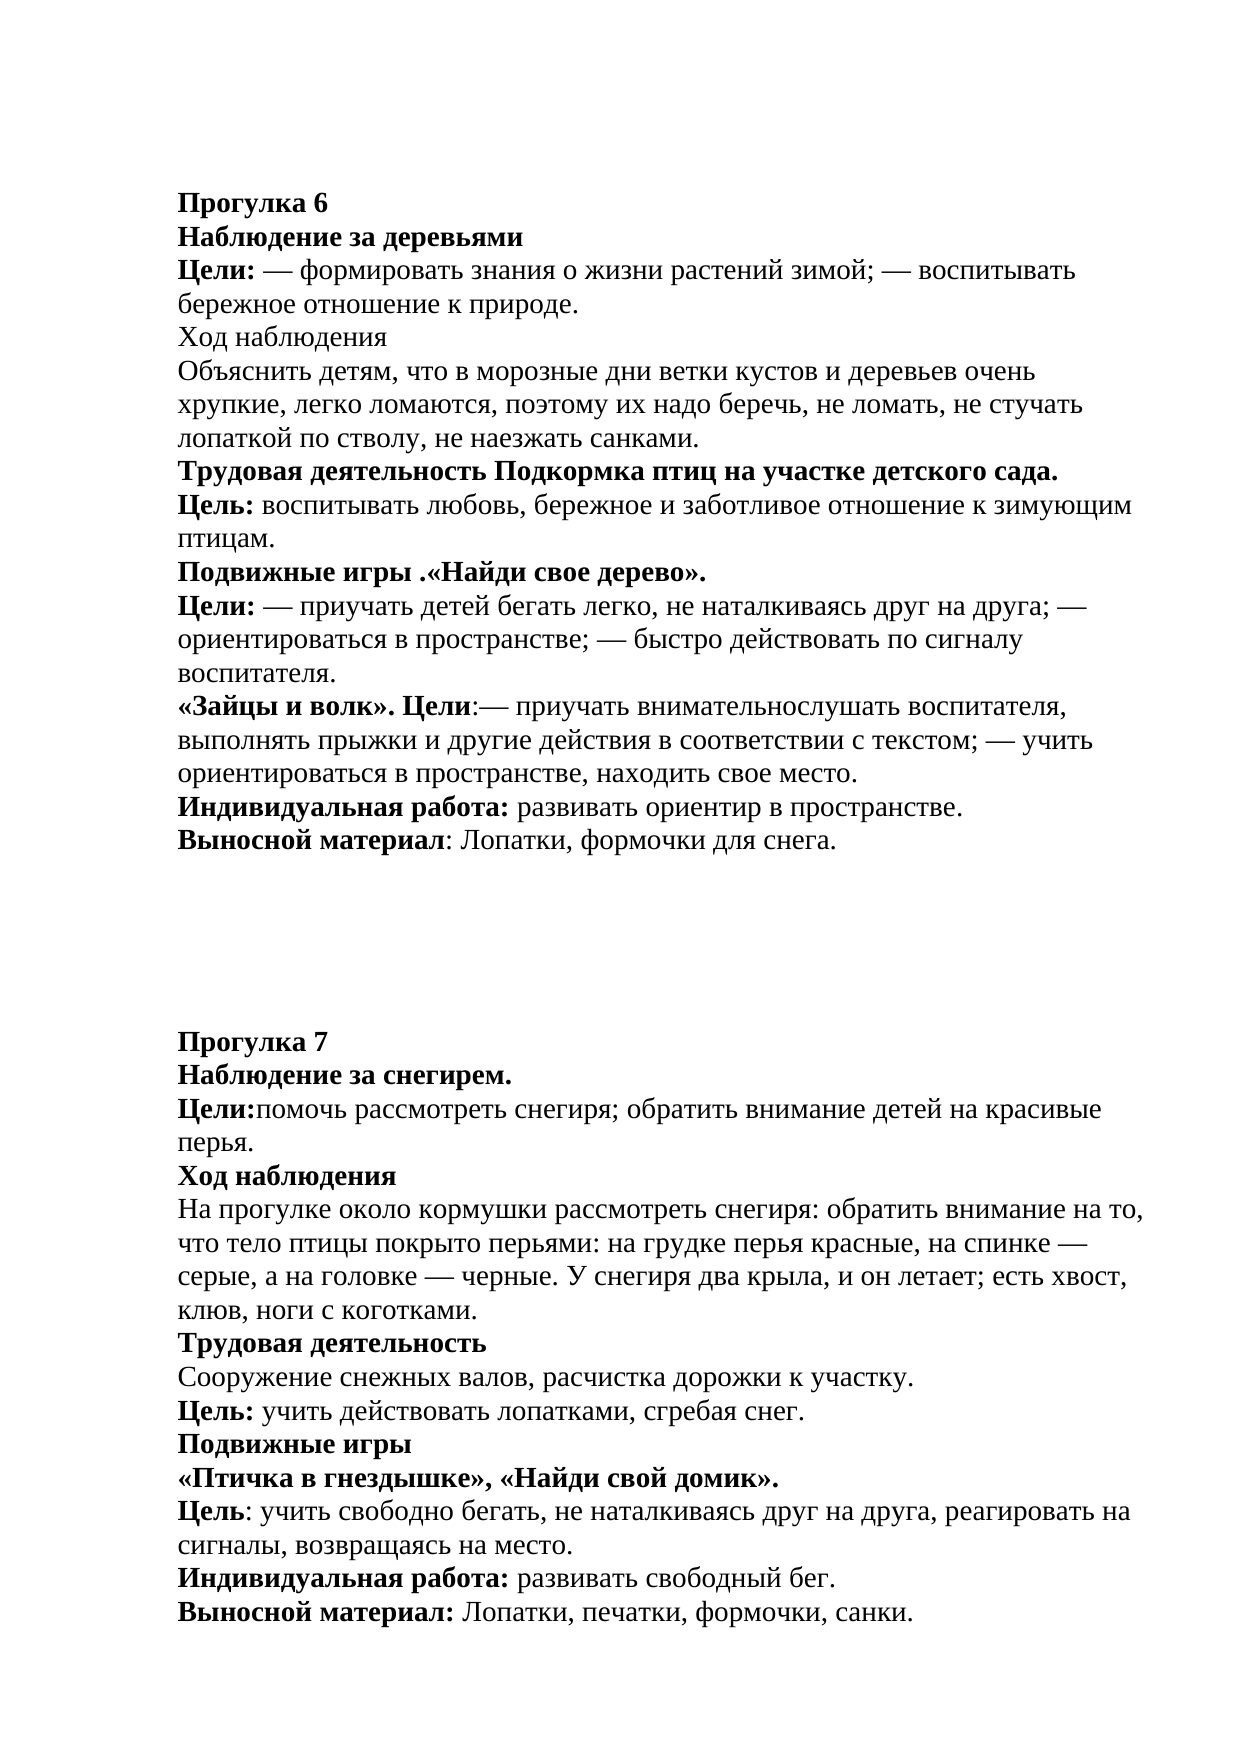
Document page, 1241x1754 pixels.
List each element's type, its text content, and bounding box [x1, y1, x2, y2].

text Цель: воспитывать любовь, бережное и заботливое отношение к зимующим птицам. [177, 487, 1152, 554]
text Подвижные игры .«Найди свое дерево». [177, 554, 1152, 588]
text Цель: учить свободно бегать, не наталкиваясь друг на друга, реагировать на сигналы, возвращаясь на место. [177, 1493, 1152, 1560]
text «Зайцы и волк». Цели:— приучать внимательнослушать воспитателя, выполнять прыжки и другие действия в соответствии с текстом; — учить ориентироваться в пространстве, находить свое место. [177, 688, 1152, 789]
text Ход наблюдения [177, 319, 1152, 353]
text Цели:помочь рассмотреть снегиря; обратить внимание детей на красивые перья. [177, 1091, 1152, 1158]
text Индивидуальная работа: развивать ориентир в пространстве. [177, 789, 1152, 822]
text «Птичка в гнездышке», «Найди свой домик». [177, 1460, 1152, 1493]
text Цель: учить действовать лопатками, сгребая снег. [177, 1393, 1152, 1426]
text Объяснить детям, что в морозные дни ветки кустов и деревьев очень хрупкие, легко ломаются, поэтому их надо беречь, не ломать, не стучать лопаткой по стволу, не наезжать санками. [177, 353, 1152, 453]
text Наблюдение за снегирем. [177, 1057, 1152, 1091]
text Наблюдение за деревьями [177, 219, 1152, 252]
text Выносной материал: Лопатки, формочки для снега. [177, 822, 1152, 856]
text Цели: — приучать детей бегать легко, не наталкиваясь друг на друга; — ориентироваться в пространстве; — быстро действовать по сигналу воспитателя. [177, 588, 1152, 688]
text Прогулка 6 [177, 185, 1152, 219]
text Подвижные игры [177, 1426, 1152, 1460]
text Трудовая деятельность Подкормка птиц на участке детского сада. [177, 453, 1152, 487]
text Цели: — формировать знания о жизни растений зимой; — воспитывать бережное отношение к природе. [177, 252, 1152, 319]
text Индивидуальная работа: развивать свободный бег. [177, 1560, 1152, 1594]
text Ход наблюдения [177, 1158, 1152, 1191]
text Прогулка 7 [177, 1024, 1152, 1057]
text Сооружение снежных валов, расчистка дорожки к участку. [177, 1359, 1152, 1393]
text Трудовая деятельность [177, 1326, 1152, 1359]
text На прогулке около кормушки рассмотреть снегиря: обратить внимание на то, что тело птицы покрыто перьями: на грудке перья красные, на спинке — серые, а на головке — черные. У снегиря два крыла, и он летает; есть хвост, клюв, ноги с коготками. [177, 1191, 1152, 1326]
text Выносной материал: Лопатки, печатки, формочки, санки. [177, 1594, 1152, 1627]
